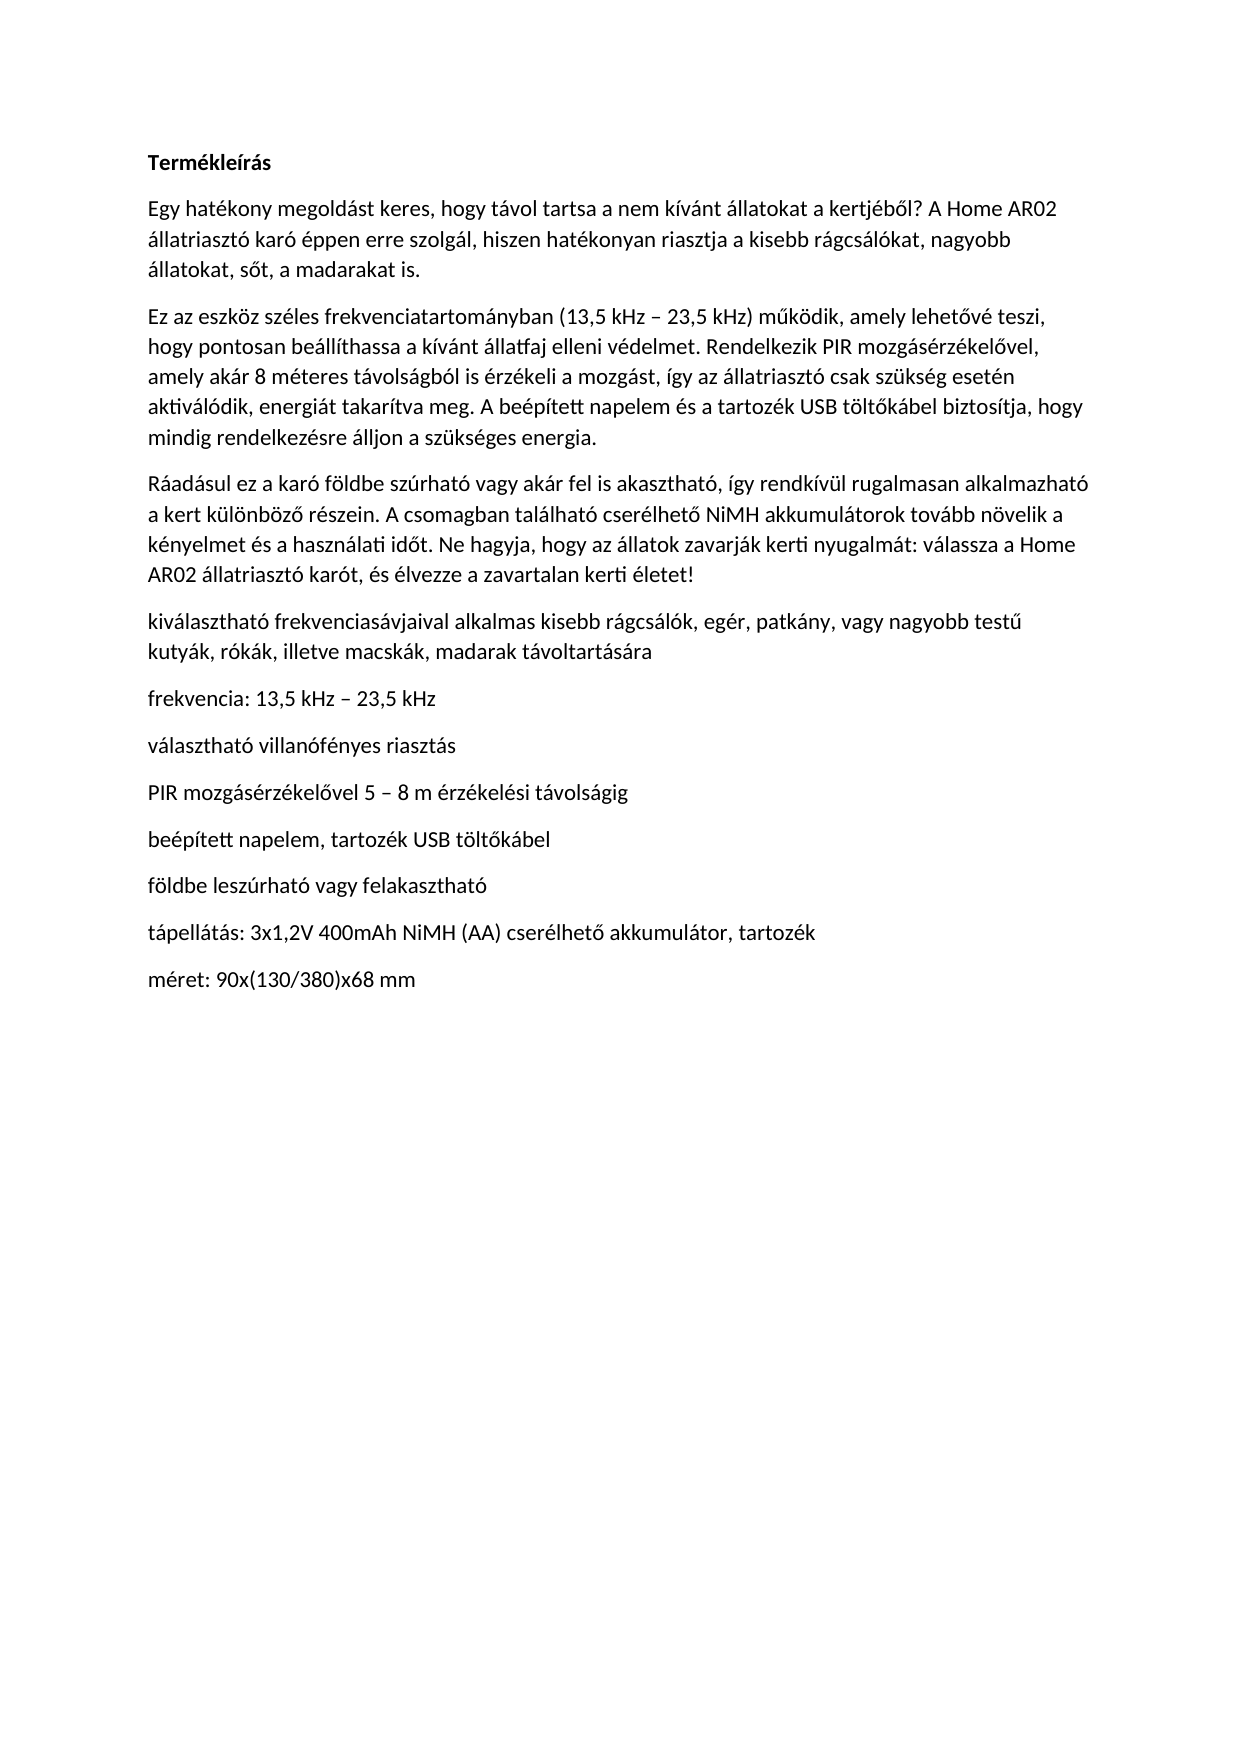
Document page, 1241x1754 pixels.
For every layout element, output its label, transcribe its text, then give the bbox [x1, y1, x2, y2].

text Egy hatékony megoldást keres, hogy távol tartsa a nem kívánt állatokat a kertjéből? A Home AR02 állatriasztó karó éppen erre szolgál, hiszen hatékonyan riasztja a kisebb rágcsálókat, nagyobb állatokat, sőt, a madarakat is. [148, 194, 1093, 283]
text méret: 90x(130/380)x68 mm [148, 965, 1093, 993]
text választható villanófényes riasztás [148, 731, 1093, 759]
text Ez az eszköz széles frekvenciatartományban (13,5 kHz – 23,5 kHz) működik, amely lehetővé teszi, hogy pontosan beállíthassa a kívánt állatfaj elleni védelmet. Rendelkezik PIR mozgásérzékelővel, amely akár 8 méteres távolságból is érzékeli a mozgást, így az állatriasztó csak szükség esetén aktiválódik, energiát takarítva meg. A beépített napelem és a tartozék USB töltőkábel biztosítja, hogy mindig rendelkezésre álljon a szükséges energia. [148, 302, 1093, 451]
text PIR mozgásérzékelővel 5 – 8 m érzékelési távolságig [148, 778, 1093, 806]
text kiválasztható frekvenciasávjaival alkalmas kisebb rágcsálók, egér, patkány, vagy nagyobb testű kutyák, rókák, illetve macskák, madarak távoltartására [148, 607, 1093, 665]
text Ráadásul ez a karó földbe szúrható vagy akár fel is akasztható, így rendkívül rugalmasan alkalmazható a kert különböző részein. A csomagban található cserélhető NiMH akkumulátorok tovább növelik a kényelmet és a használati időt. Ne hagyja, hogy az állatok zavarják kerti nyugalmát: válassza a Home AR02 állatriasztó karót, és élvezze a zavartalan kerti életet! [148, 469, 1093, 588]
text beépített napelem, tartozék USB töltőkábel [148, 825, 1093, 853]
text földbe leszúrható vagy felakasztható [148, 872, 1093, 899]
text Termékleírás [148, 148, 1093, 176]
text tápellátás: 3x1,2V 400mAh NiMH (AA) cserélhető akkumulátor, tartozék [148, 918, 1093, 946]
text frekvencia: 13,5 kHz – 23,5 kHz [148, 684, 1093, 712]
